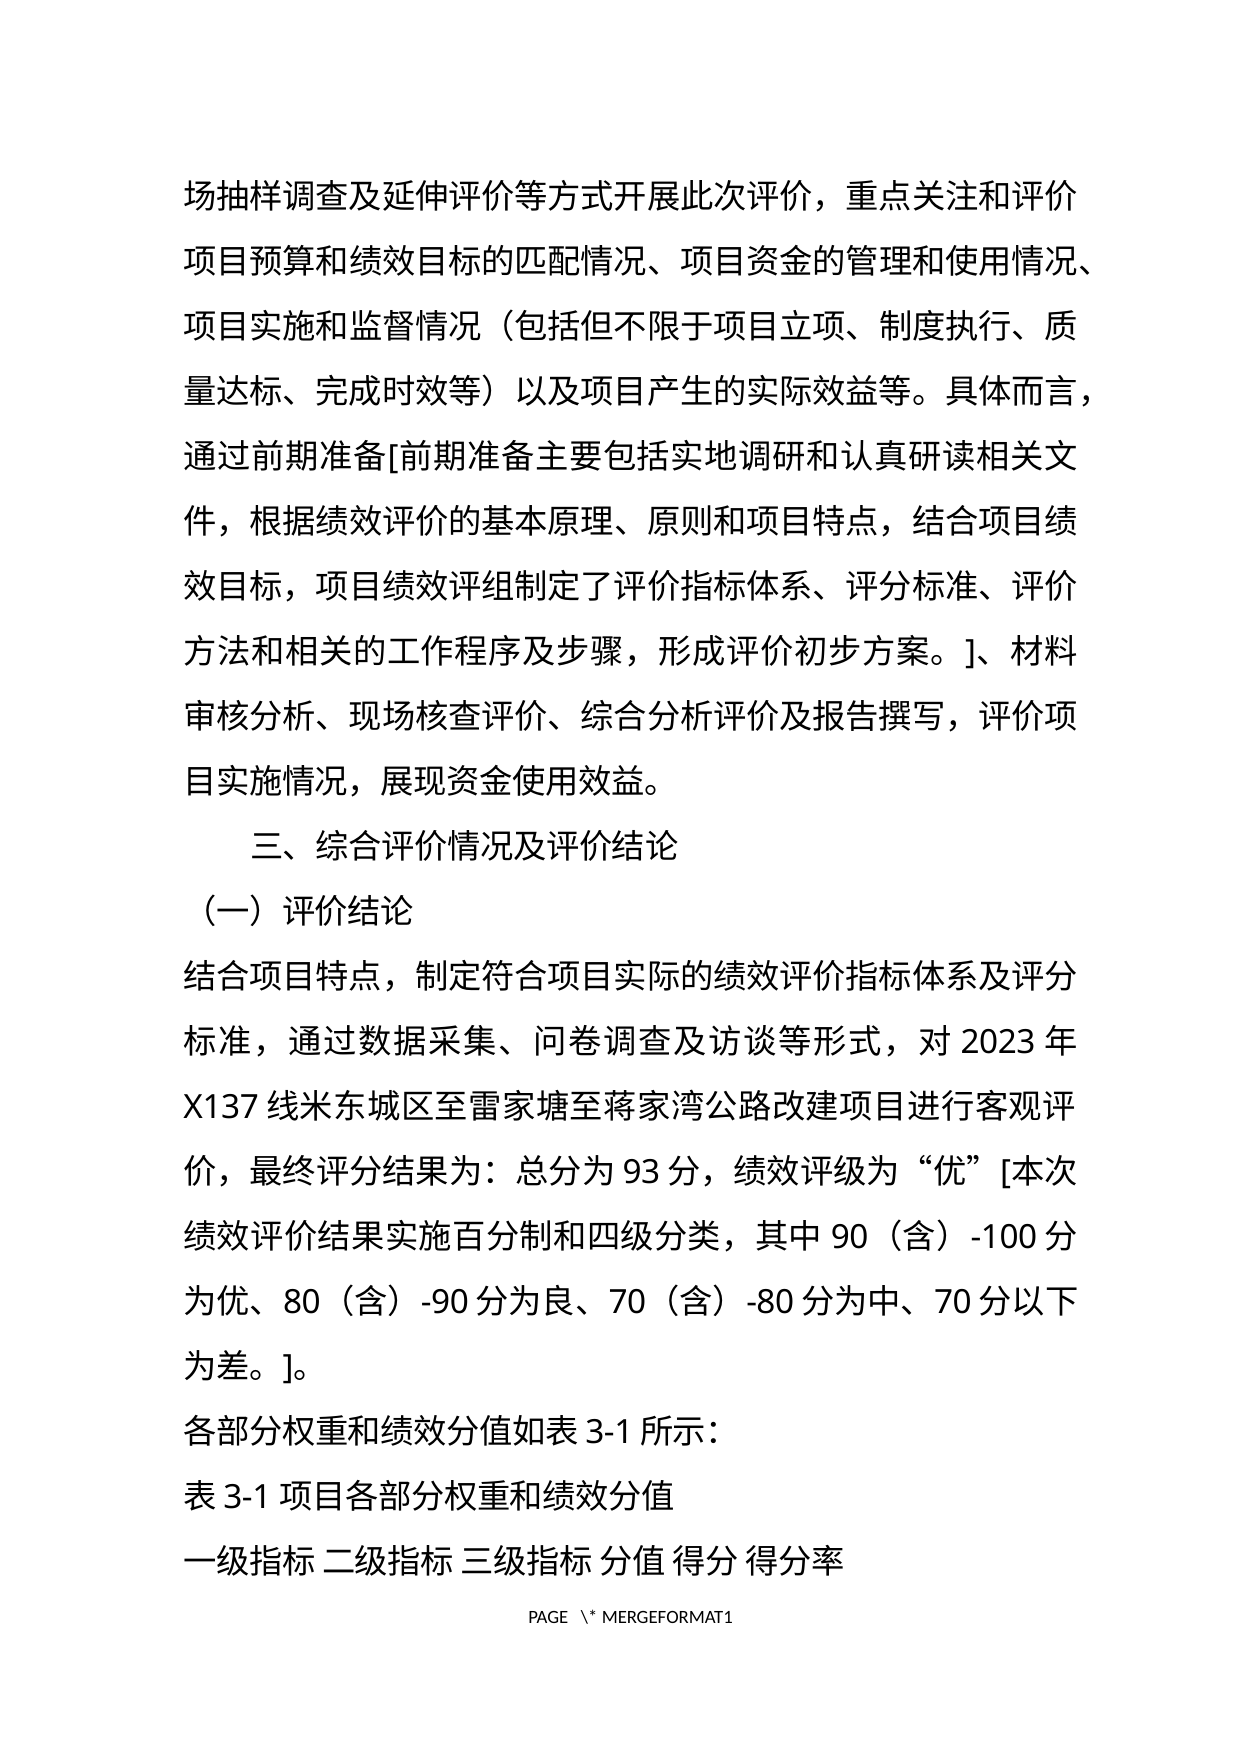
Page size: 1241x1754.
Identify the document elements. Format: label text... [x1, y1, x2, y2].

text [183, 162, 1078, 812]
text 三、综合评价情况及评价结论 [183, 812, 1078, 877]
